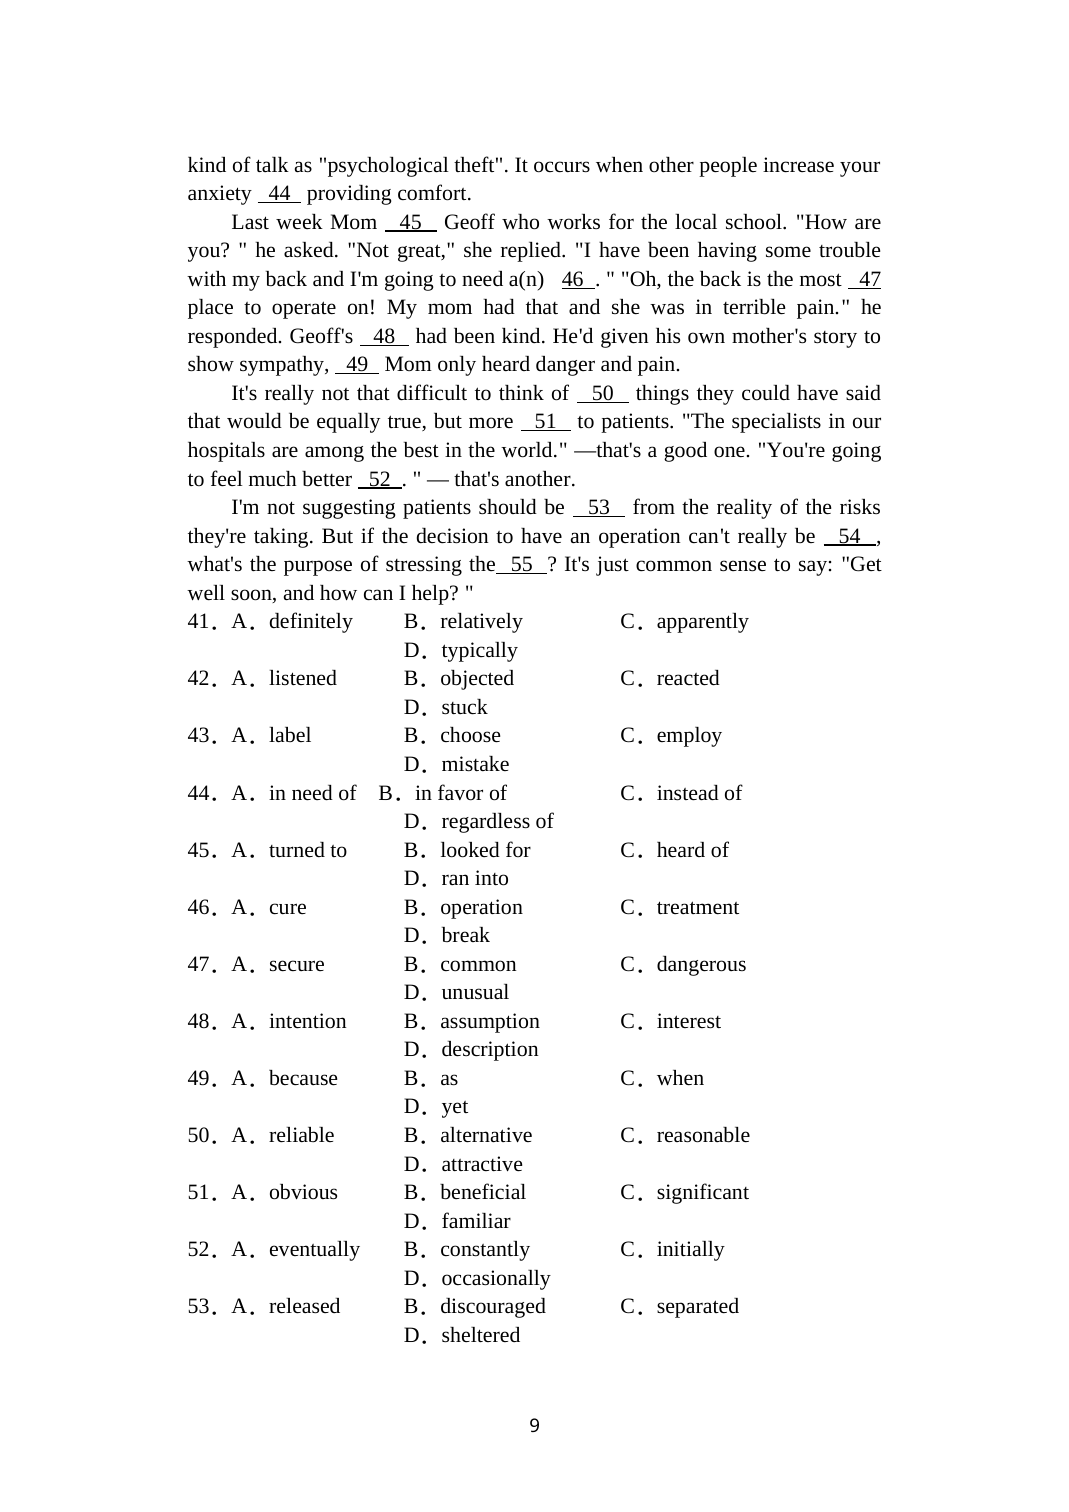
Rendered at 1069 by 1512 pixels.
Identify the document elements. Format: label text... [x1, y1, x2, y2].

text 48．A．intention B．assumption C．interest D．description [187, 1006, 881, 1063]
text It's really not that difficult to think of 50 things they could have said that would be equally true, but more 51 to patients. "The specialists in our hospitals are among the best in the world." —that's a good one. "You're going to feel much better 52 . " — that's another. [187, 378, 881, 492]
text 50．A．reliable B．alternative C．reasonable D．attractive [187, 1120, 881, 1177]
text 46．A．cure B．operation C．treatment D．break [187, 892, 881, 949]
text I'm not suggesting patients should be 53 from the reality of the risks they're taking. But if the decision to have an operation can't really be 54 , what's the purpose of stressing the 55 ? It's just common sense to say: "Get well soon, and how can I help? " [187, 492, 881, 607]
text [187, 150, 881, 207]
text Last week Mom 45 Geoff who works for the local school. "How are you? " he asked. "Not great," she replied. "I have been having some trouble with my back and I'm going to need a(n) 46 . " "Oh, the back is the most 47 place to operate on! My mom had that and she was in terrible pain." he responded. Geoff's 48 had been kind. He'd given his own mother's story to show sympathy, 49 Mom only heard danger and pain. [187, 207, 881, 378]
text 41．A．definitely B．relatively C．apparently D．typically [187, 607, 881, 664]
text 45．A．turned to B．looked for C．heard of D．ran into [187, 835, 881, 892]
text 42．A．listened B．objected C．reacted D．stuck [187, 664, 881, 721]
text 49．A．because B．as C．when D．yet [187, 1063, 881, 1120]
text 52．A．eventually B．constantly C．initially D．occasionally [187, 1234, 881, 1292]
text 51．A．obvious B．beneficial C．significant D．familiar [187, 1177, 881, 1234]
text 47．A．secure B．common C．dangerous D．unusual [187, 949, 881, 1006]
text 44．A．in need of B．in favor of C．instead of D．regardless of [187, 778, 881, 835]
text 43．A．label B．choose C．employ D．mistake [187, 721, 881, 778]
text 53．A．released B．discouraged C．separated D．sheltered [187, 1292, 881, 1349]
